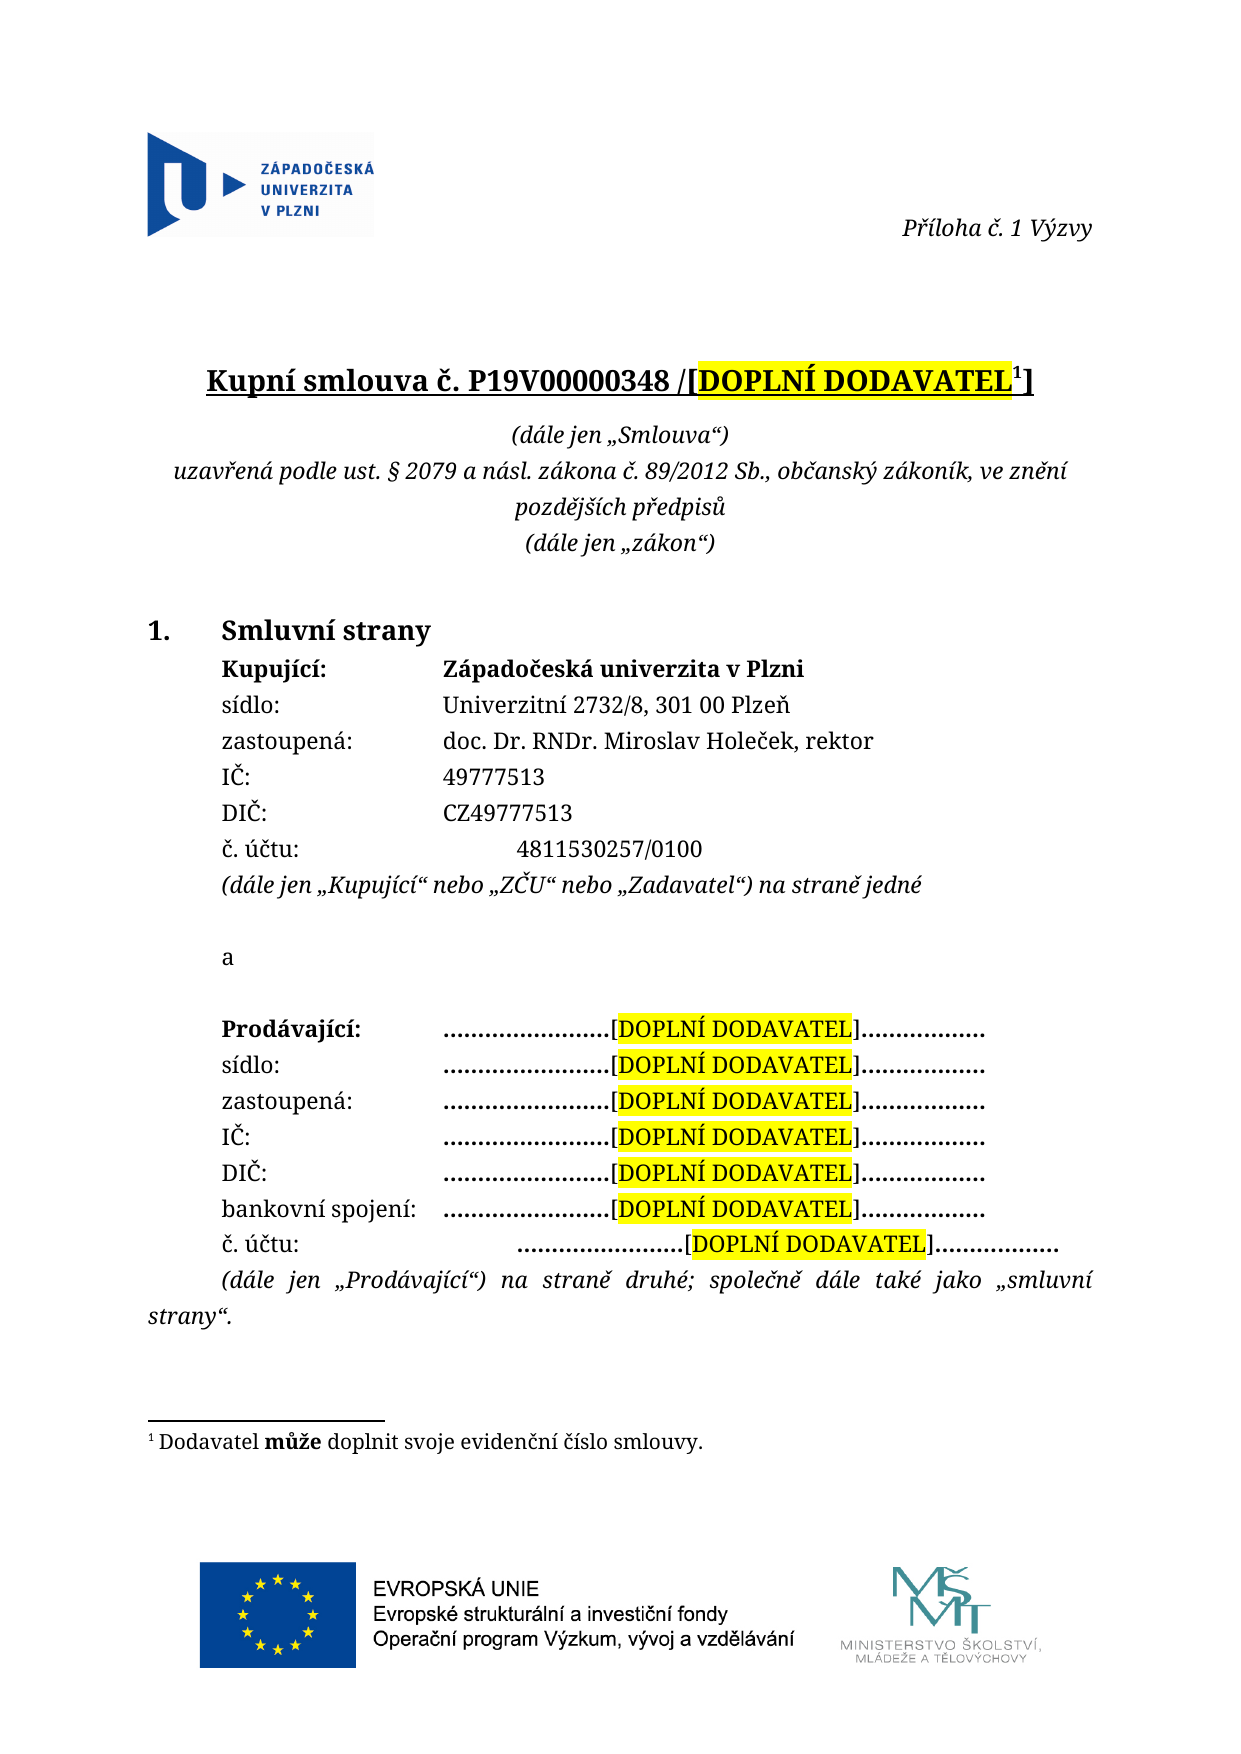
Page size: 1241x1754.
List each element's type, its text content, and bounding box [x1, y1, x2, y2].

text sídlo: ……………………[DOPLNÍ DODAVATEL]……………… [852, 1049, 1093, 1080]
text IČ: 49777513 [221, 761, 1093, 792]
text a [221, 941, 1093, 972]
text DIČ: ……………………[DOPLNÍ DODAVATEL]……………… [221, 1157, 618, 1188]
text sídlo: Univerzitní 2732/8, 301 00 Plzeň [221, 689, 1093, 721]
text Kupní smlouva č. P19V00000348 /[DOPLNÍ DODAVATEL] [1012, 361, 1093, 400]
text Kupní smlouva č. P19V00000348 /[DOPLNÍ DODAVATEL] [148, 361, 698, 400]
text zastoupená: doc. Dr. RNDr. Miroslav Holeček, rektor [221, 725, 1093, 757]
text zastoupená: ……………………[DOPLNÍ DODAVATEL]……………… [221, 1085, 618, 1116]
text bankovní spojení: ……………………[DOPLNÍ DODAVATEL]……………… [148, 1192, 1093, 1224]
text zastoupená: ……………………[DOPLNÍ DODAVATEL]……………… [852, 1085, 1093, 1116]
text DIČ: CZ49777513 [221, 797, 1093, 828]
text IČ: ……………………[DOPLNÍ DODAVATEL]……………… [852, 1121, 1093, 1152]
text č. účtu: 4811530257/0100 [221, 833, 1093, 864]
text uzavřená podle ust. § 2079 a násl. zákona č. 89/2012 Sb., občanský zákoník, ve znění pozdějších předpisů [148, 455, 1093, 522]
text Prodávající: ……………………[DOPLNÍ DODAVATEL]……………… [148, 1013, 618, 1044]
text DIČ: ……………………[DOPLNÍ DODAVATEL]……………… [852, 1157, 1093, 1188]
text Příloha č. 1 Výzvy [148, 133, 1093, 243]
text 1. Smluvní strany [148, 611, 1093, 648]
picture [147, 132, 374, 237]
text (dále jen „zákon“) [148, 527, 1093, 558]
text Kupující: Západočeská univerzita v Plzni [221, 653, 1093, 685]
text IČ: ……………………[DOPLNÍ DODAVATEL]……………… [221, 1121, 618, 1152]
text (dále jen „Kupující“ nebo „ZČU“ nebo „Zadavatel“) na straně jedné [221, 869, 1093, 900]
picture [147, 1509, 1093, 1720]
text (dále jen „Prodávající“) na straně druhé; společně dále také jako „smluvní strany“. [148, 1264, 1093, 1332]
text (dále jen „Smlouva“) [148, 419, 1093, 450]
text Prodávající: ……………………[DOPLNÍ DODAVATEL]……………… [852, 1013, 1093, 1044]
text sídlo: ……………………[DOPLNÍ DODAVATEL]……………… [221, 1049, 618, 1080]
text č. účtu: ……………………[DOPLNÍ DODAVATEL]……………… [221, 1228, 1093, 1260]
